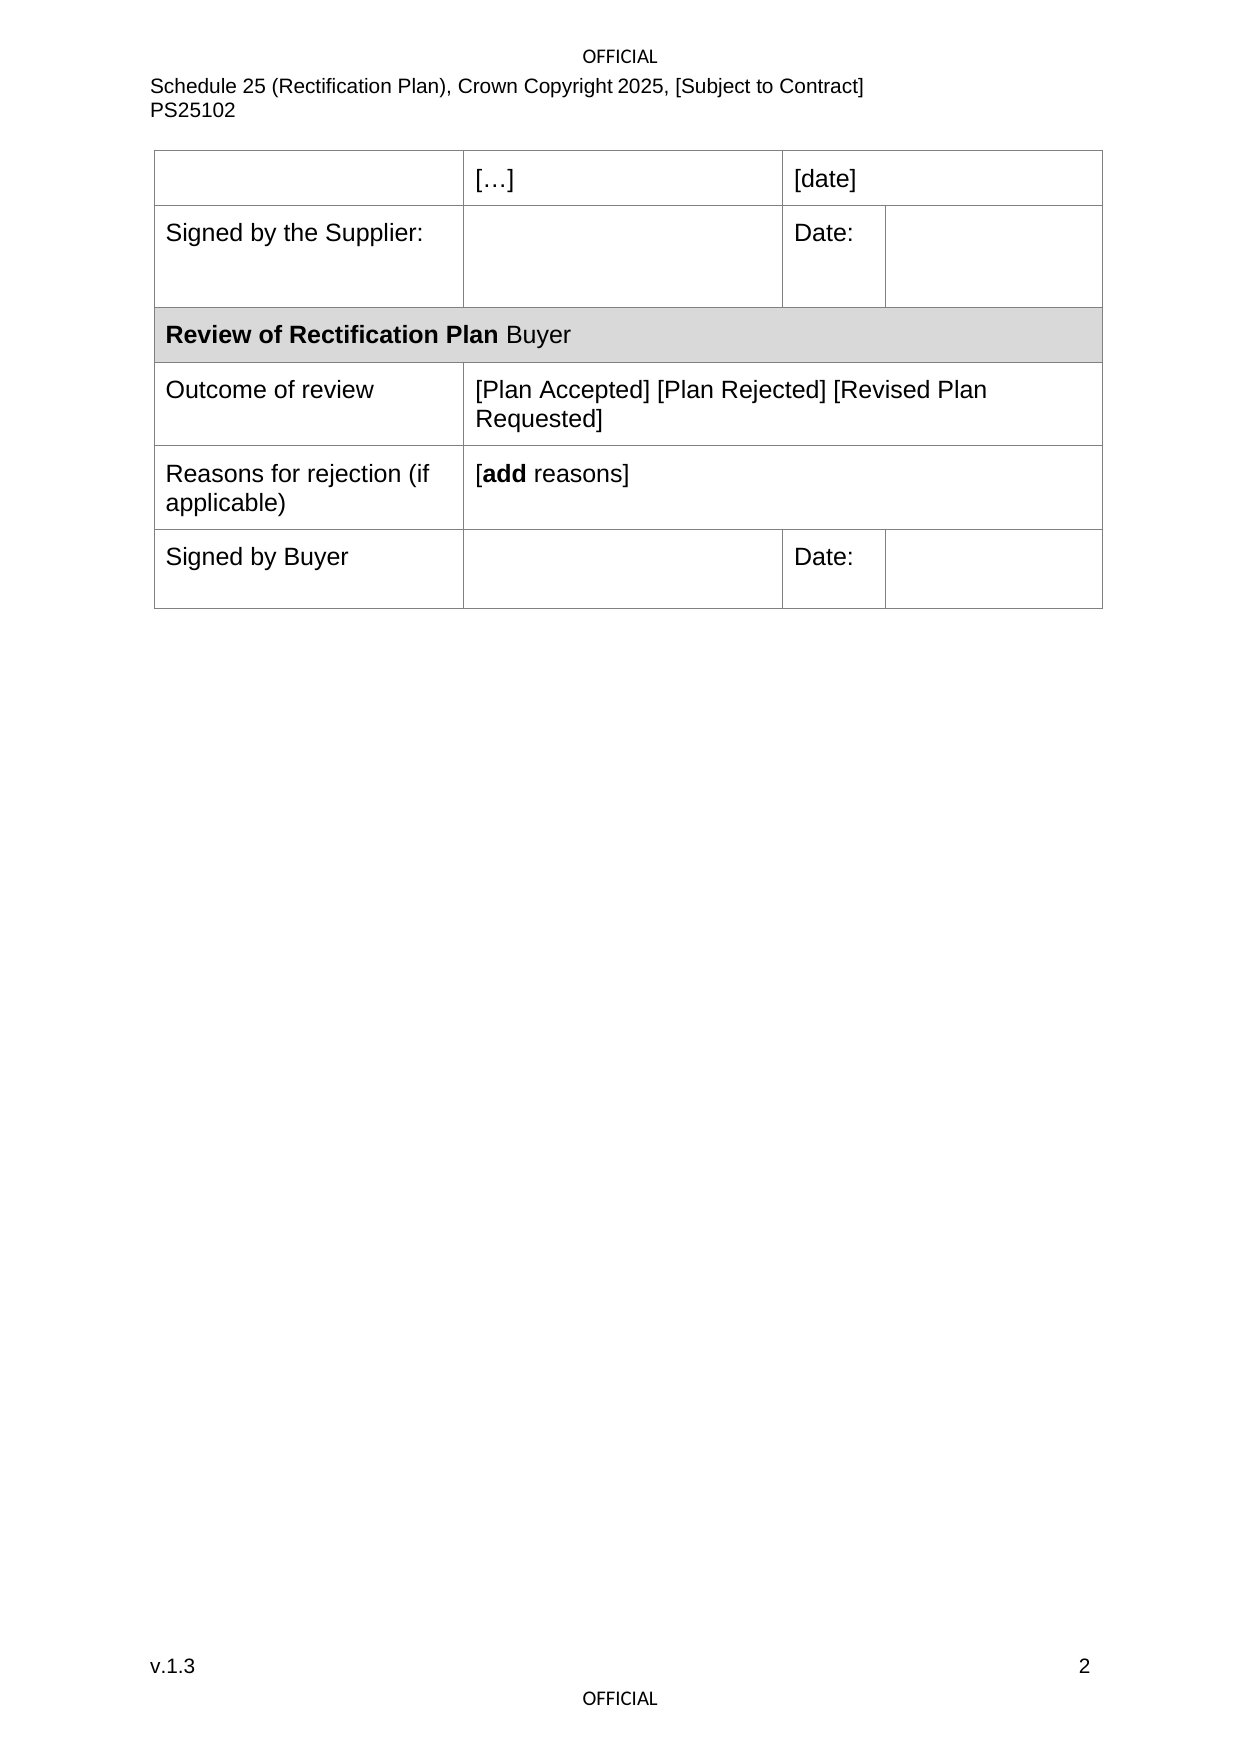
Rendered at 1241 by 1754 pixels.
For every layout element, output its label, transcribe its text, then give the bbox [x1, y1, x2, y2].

table_cell Date: [783, 206, 885, 307]
table_cell Review of Rectification Plan Buyer [155, 308, 1102, 362]
table_cell [464, 530, 782, 608]
table_cell [886, 206, 1102, 307]
table_cell Reasons for rejection (if applicable) [155, 446, 463, 529]
table_cell Outcome of review [155, 363, 463, 445]
table_cell [886, 530, 1102, 608]
table_cell Signed by the Supplier: [155, 206, 463, 307]
table_cell [date] [783, 151, 1102, 205]
table_cell Signed by Buyer [155, 530, 463, 608]
table_cell [add reasons] [464, 446, 1102, 529]
table_cell Date: [783, 530, 885, 608]
table_cell […] [464, 151, 782, 205]
table_cell [Plan Accepted] [Plan Rejected] [Revised Plan Requested] [464, 363, 1102, 445]
table_cell [464, 206, 782, 307]
